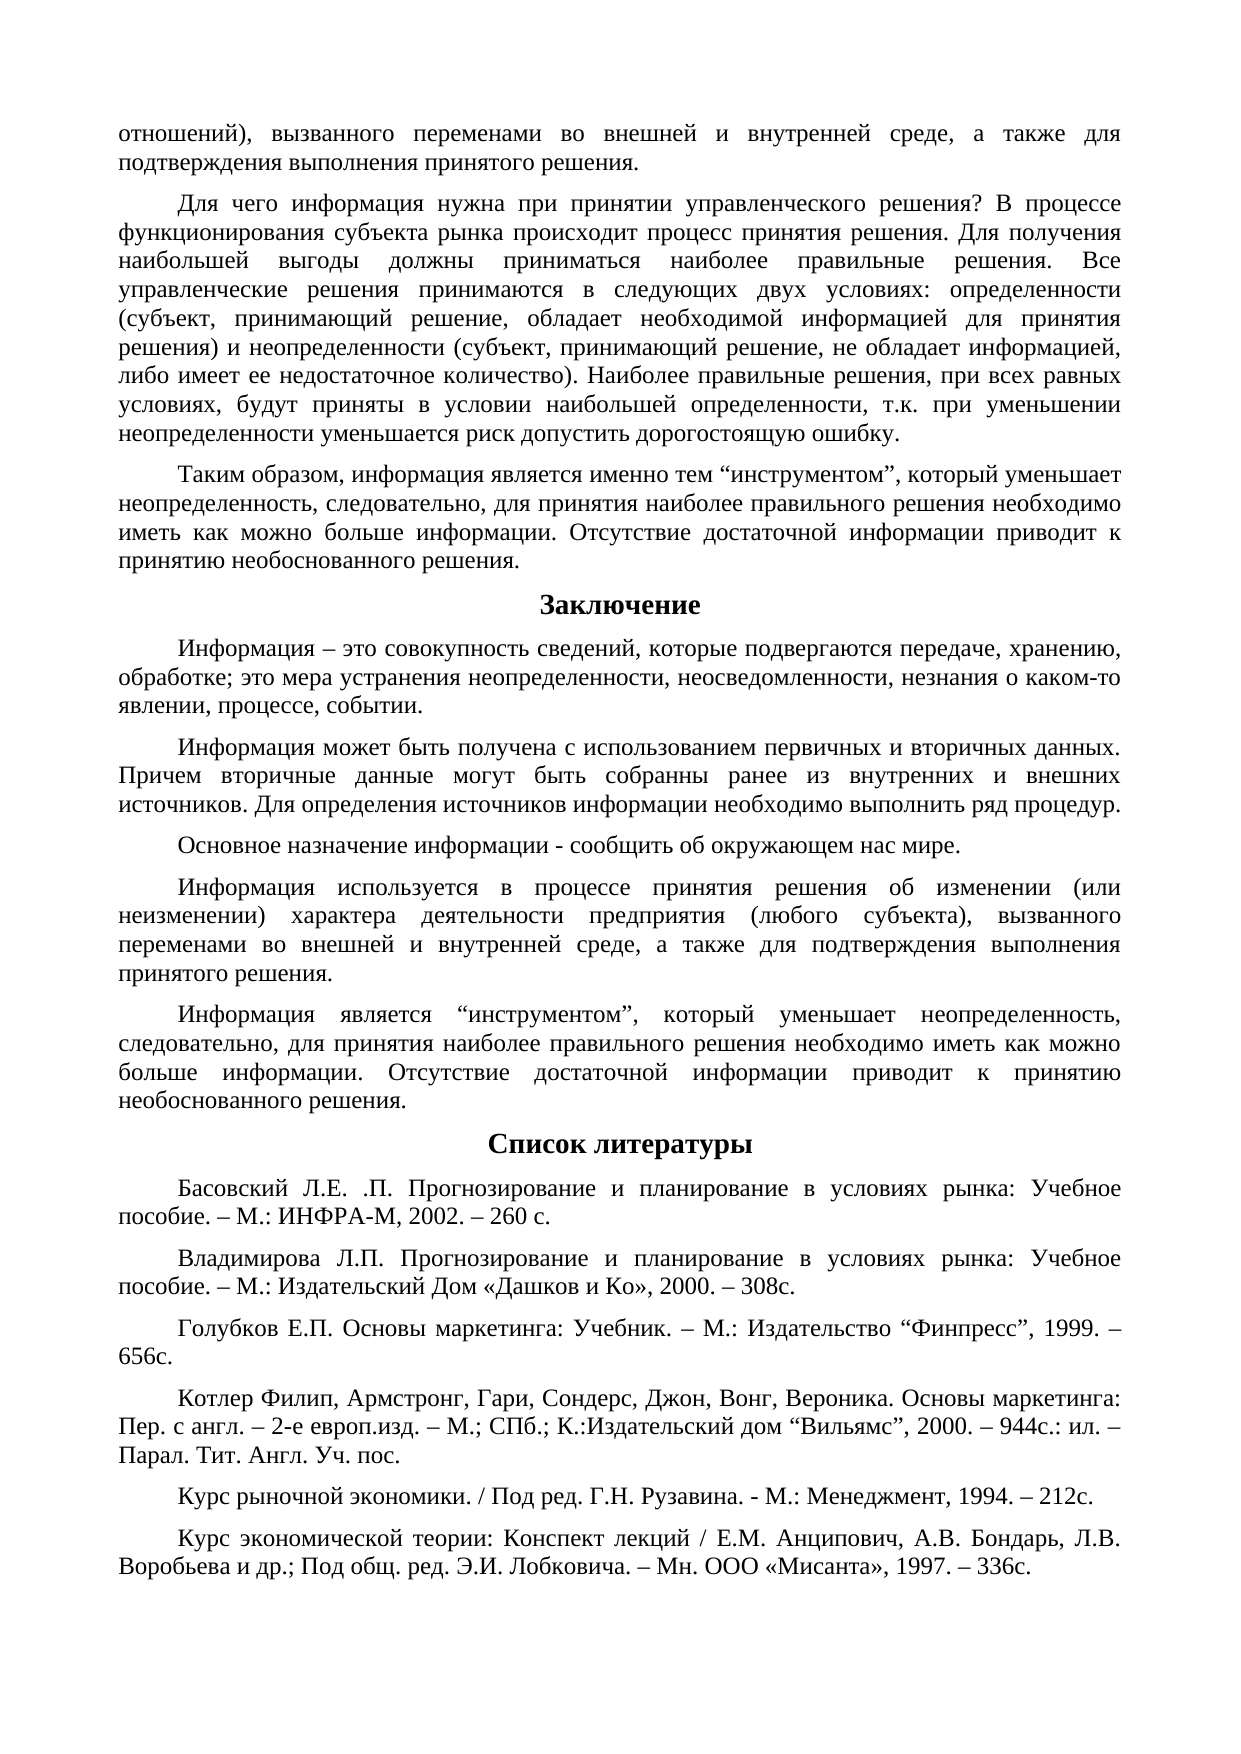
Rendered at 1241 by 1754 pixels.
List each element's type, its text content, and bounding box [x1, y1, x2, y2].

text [118, 118, 1122, 176]
text Для чего информация нужна при принятии управленческого решения? В процессе функционирования субъекта рынка происходит процесс принятия решения. Для получения наибольшей выгоды должны приниматься наиболее правильные решения. Все управленческие решения принимаются в следующих двух условиях: определенности (субъект, принимающий решение, обладает необходимой информацией для принятия решения) и неопределенности (субъект, принимающий решение, не обладает информацией, либо имеет ее недостаточное количество). Наиболее правильные решения, при всех равных условиях, будут приняты в условии наибольшей определенности, т.к. при уменьшении неопределенности уменьшается риск допустить дорогостоящую ошибку. [118, 188, 1122, 447]
text Котлер Филип, Армстронг, Гари, Сондерс, Джон, Вонг, Вероника. Основы маркетинга: Пер. с англ. – 2-е европ.изд. – М.; СПб.; К.:Издательский дом “Вильямс”, 2000. – 944с.: ил. – Парал. Тит. Англ. Уч. пос. [118, 1383, 1122, 1469]
text Басовский Л.Е. .П. Прогнозирование и планирование в условиях рынка: Учебное пособие. – М.: ИНФРА-М, 2002. – 260 с. [118, 1173, 1122, 1230]
text Список литературы [118, 1127, 1122, 1160]
text Информация используется в процессе принятия решения об изменении (или неизменении) характера деятельности предприятия (любого субъекта), вызванного переменами во внешней и внутренней среде, а также для подтверждения выполнения принятого решения. [118, 872, 1122, 987]
text Таким образом, информация является именно тем “инструментом”, который уменьшает неопределенность, следовательно, для принятия наиболее правильного решения необходимо иметь как можно больше информации. Отсутствие достаточной информации приводит к принятию необоснованного решения. [118, 459, 1122, 574]
text Курс рыночной экономики. / Под ред. Г.Н. Рузавина. - М.: Менеджмент, 1994. – 212с. [118, 1481, 1122, 1510]
text Заключение [118, 587, 1122, 620]
text Информация может быть получена с использованием первичных и вторичных данных. Причем вторичные данные могут быть собранны ранее из внутренних и внешних источников. Для определения источников информации необходимо выполнить ряд процедур. [118, 732, 1122, 818]
text Информация – это совокупность сведений, которые подвергаются передаче, хранению, обработке; это мера устранения неопределенности, неосведомленности, незнания о каком-то явлении, процессе, событии. [118, 633, 1122, 719]
text Курс экономической теории: Конспект лекций / Е.М. Анципович, А.В. Бондарь, Л.В. Воробьева и др.; Под общ. ред. Э.И. Лобковича. – Мн. ООО «Мисанта», 1997. – 336с. [118, 1523, 1122, 1580]
text Голубков Е.П. Основы маркетинга: Учебник. – М.: Издательство “Финпресс”, 1999. – 656с. [118, 1313, 1122, 1370]
text Основное назначение информации - сообщить об окружающем нас мире. [118, 830, 1122, 859]
text Владимирова Л.П. Прогнозирование и планирование в условиях рынка: Учебное пособие. – М.: Издательский Дом «Дашков и Ко», 2000. – 308с. [118, 1243, 1122, 1300]
text Информация является “инструментом”, который уменьшает неопределенность, следовательно, для принятия наиболее правильного решения необходимо иметь как можно больше информации. Отсутствие достаточной информации приводит к принятию необоснованного решения. [118, 999, 1122, 1114]
